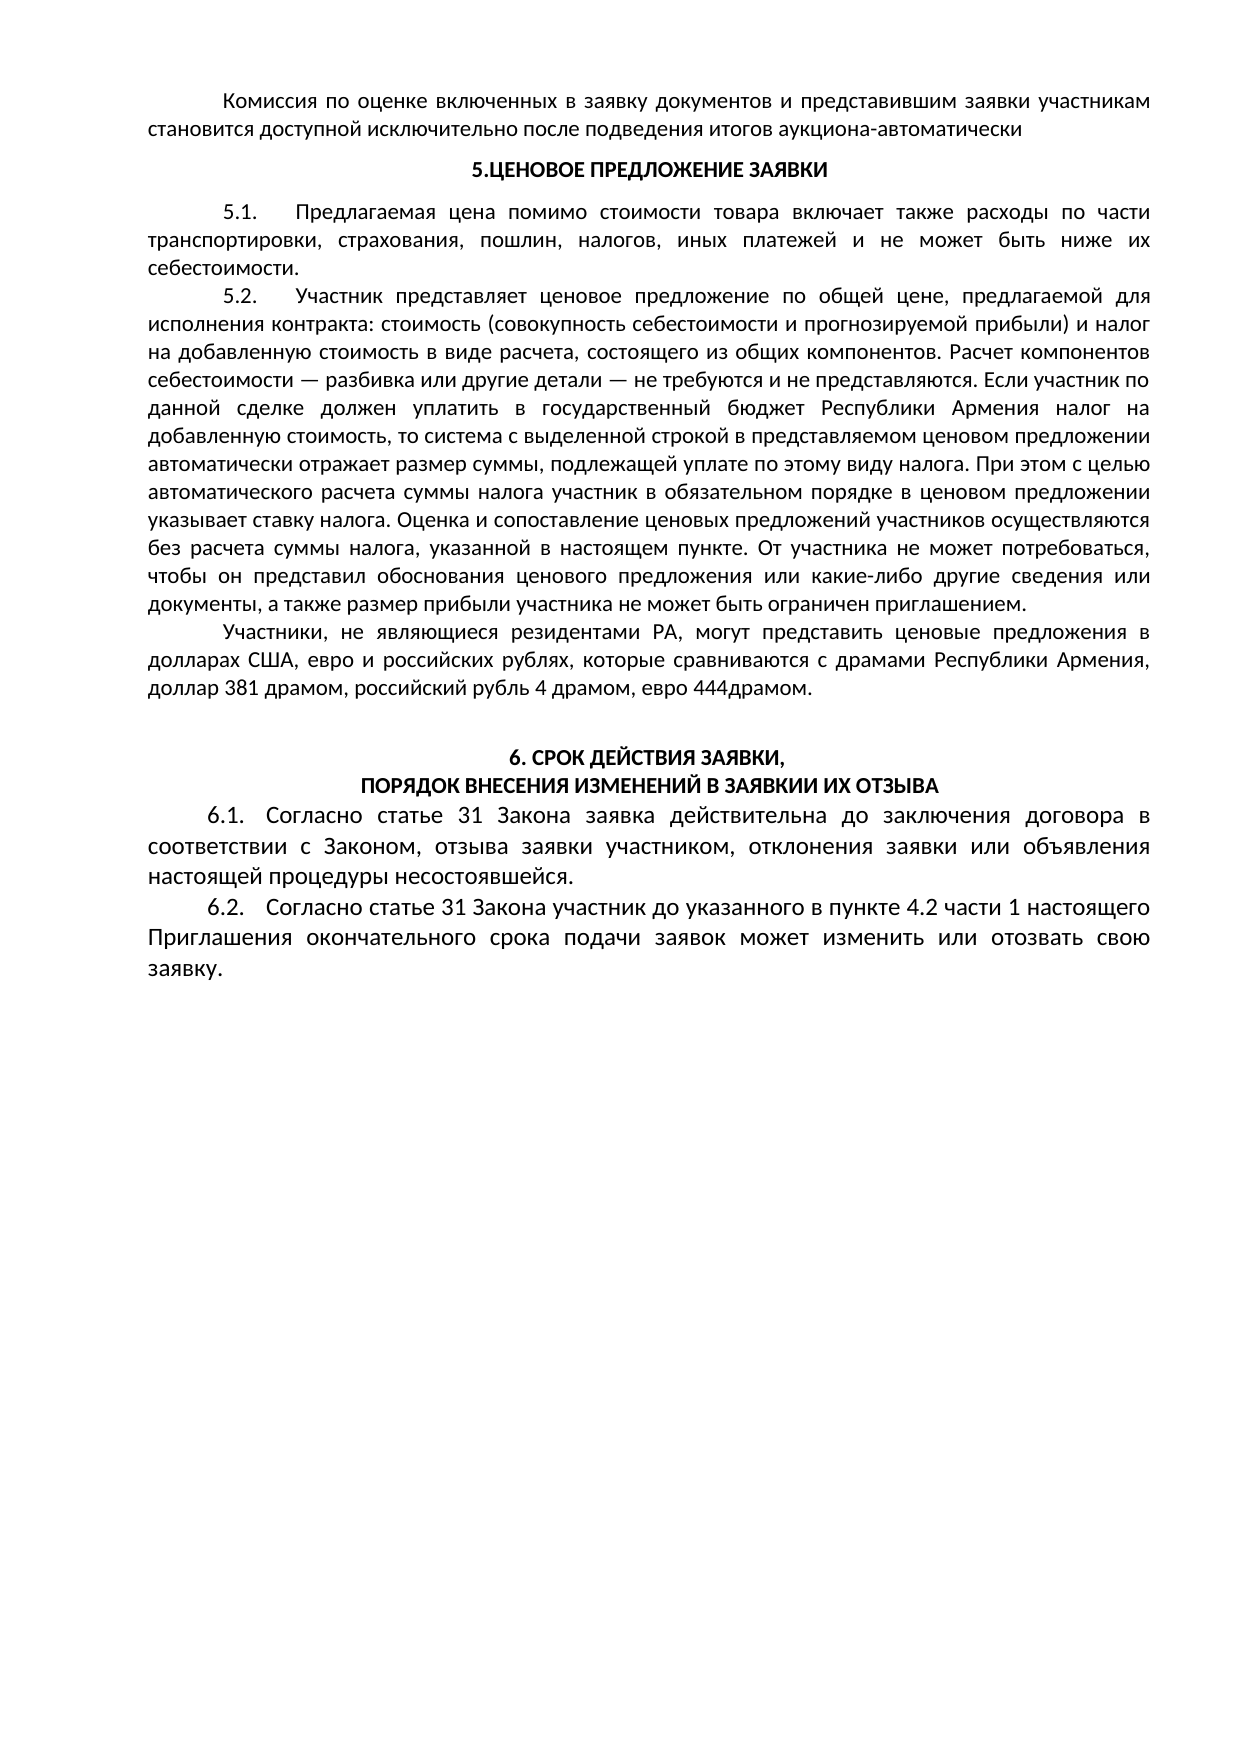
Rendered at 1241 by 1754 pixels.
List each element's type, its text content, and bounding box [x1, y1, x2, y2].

text 6.1. Согласно статье 31 Закона заявка действительна до заключения договора в соответствии с Законом, отзыва заявки участником, отклонения заявки или объявления настоящей процедуры несостоявшейся. [148, 799, 1152, 891]
text 5.ЦЕНОВОЕ ПРЕДЛОЖЕНИЕ ЗАЯВКИ [148, 155, 1152, 183]
text Комиссия по оценке включенных в заявку документов и представившим заявки участникам становится доступной исключительно после подведения итогов аукциона-автоматически [148, 86, 1152, 142]
text 5.1. Предлагаемая цена помимо стоимости товара включает также расходы по части транспортировки, страхования, пошлин, налогов, иных платежей и не может быть ниже их себестоимости. [148, 197, 1152, 281]
text 6. СРОК ДЕЙСТВИЯ ЗАЯВКИ, ПОРЯДОК ВНЕСЕНИЯ ИЗМЕНЕНИЙ В ЗАЯВКИИ ИХ ОТЗЫВА [207, 743, 1093, 799]
text 5.2. Участник представляет ценовое предложение по общей цене, предлагаемой для исполнения контракта: стоимость (совокупность себестоимости и прогнозируемой прибыли) и налог на добавленную стоимость в виде расчета, состоящего из общих компонентов. Расчет компонентов себестоимости — разбивка или другие детали — не требуются и не представляются. Если участник по данной сделке должен уплатить в государственный бюджет Республики Армения налог на добавленную стоимость, то система с выделенной строкой в представляемом ценовом предложении автоматически отражает размер суммы, подлежащей уплате по этому виду налога. При этом с целью автоматического расчета суммы налога участник в обязательном порядке в ценовом предложении указывает ставку налога. Оценка и сопоставление ценовых предложений участников осуществляются без расчета суммы налога, указанной в настоящем пункте. От участника не может потребоваться, чтобы он представил обоснования ценового предложения или какие-либо другие сведения или документы, а также размер прибыли участника не может быть ограничен приглашением. [148, 281, 1152, 617]
text Участники, не являющиеся резидентами РА, могут представить ценовые предложения в долларах США, евро и российских рублях, которые сравниваются с драмами Республики Армения, доллар 381 драмом, российский рубль 4 драмом, евро 444драмом. [148, 617, 1152, 701]
text 6.2. Согласно статье 31 Закона участник до указанного в пункте 4.2 части 1 настоящего Приглашения окончательного срока подачи заявок может изменить или отозвать свою заявку. [148, 891, 1152, 982]
